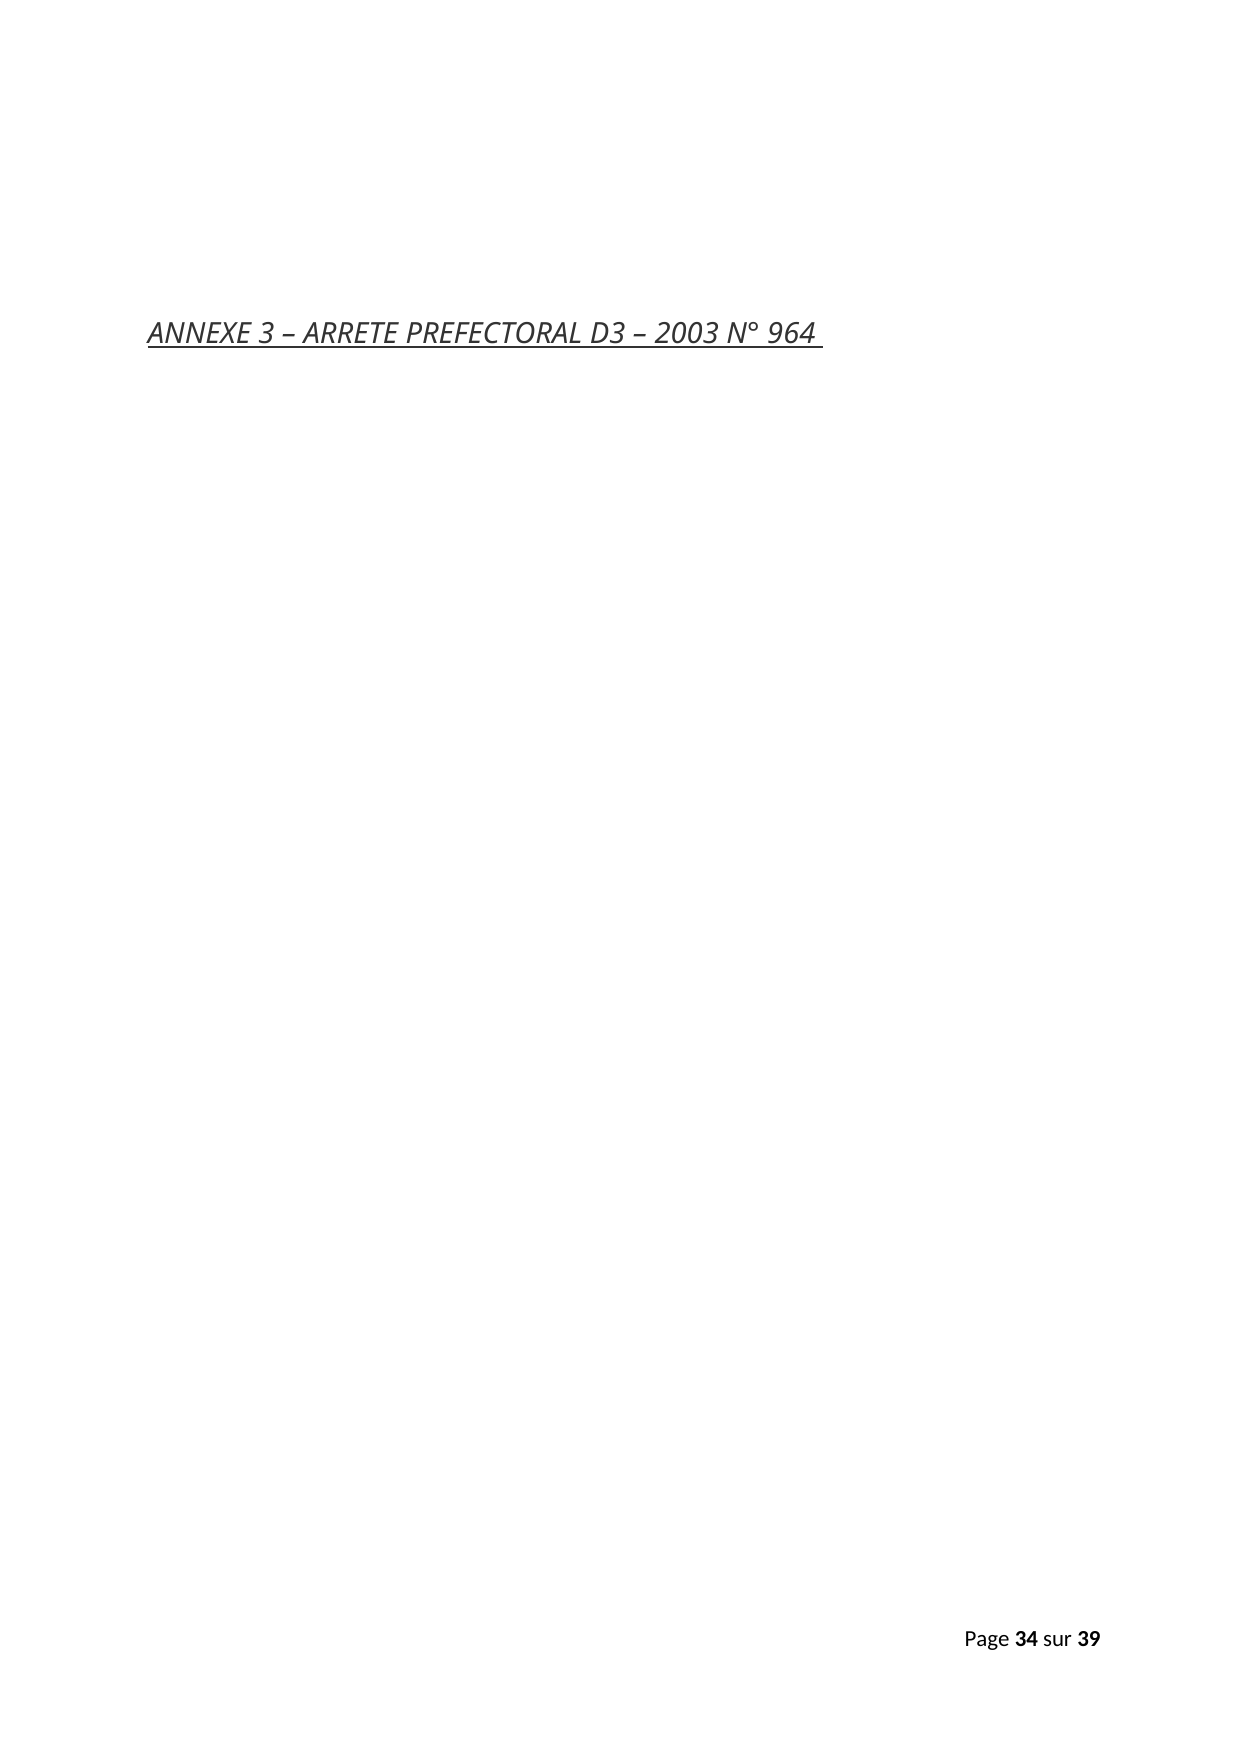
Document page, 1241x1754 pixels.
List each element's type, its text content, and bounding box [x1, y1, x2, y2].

subtitle ANNEXE 3 – ARRETE PREFECTORAL D3 – 2003 N° 964 [148, 313, 1117, 352]
